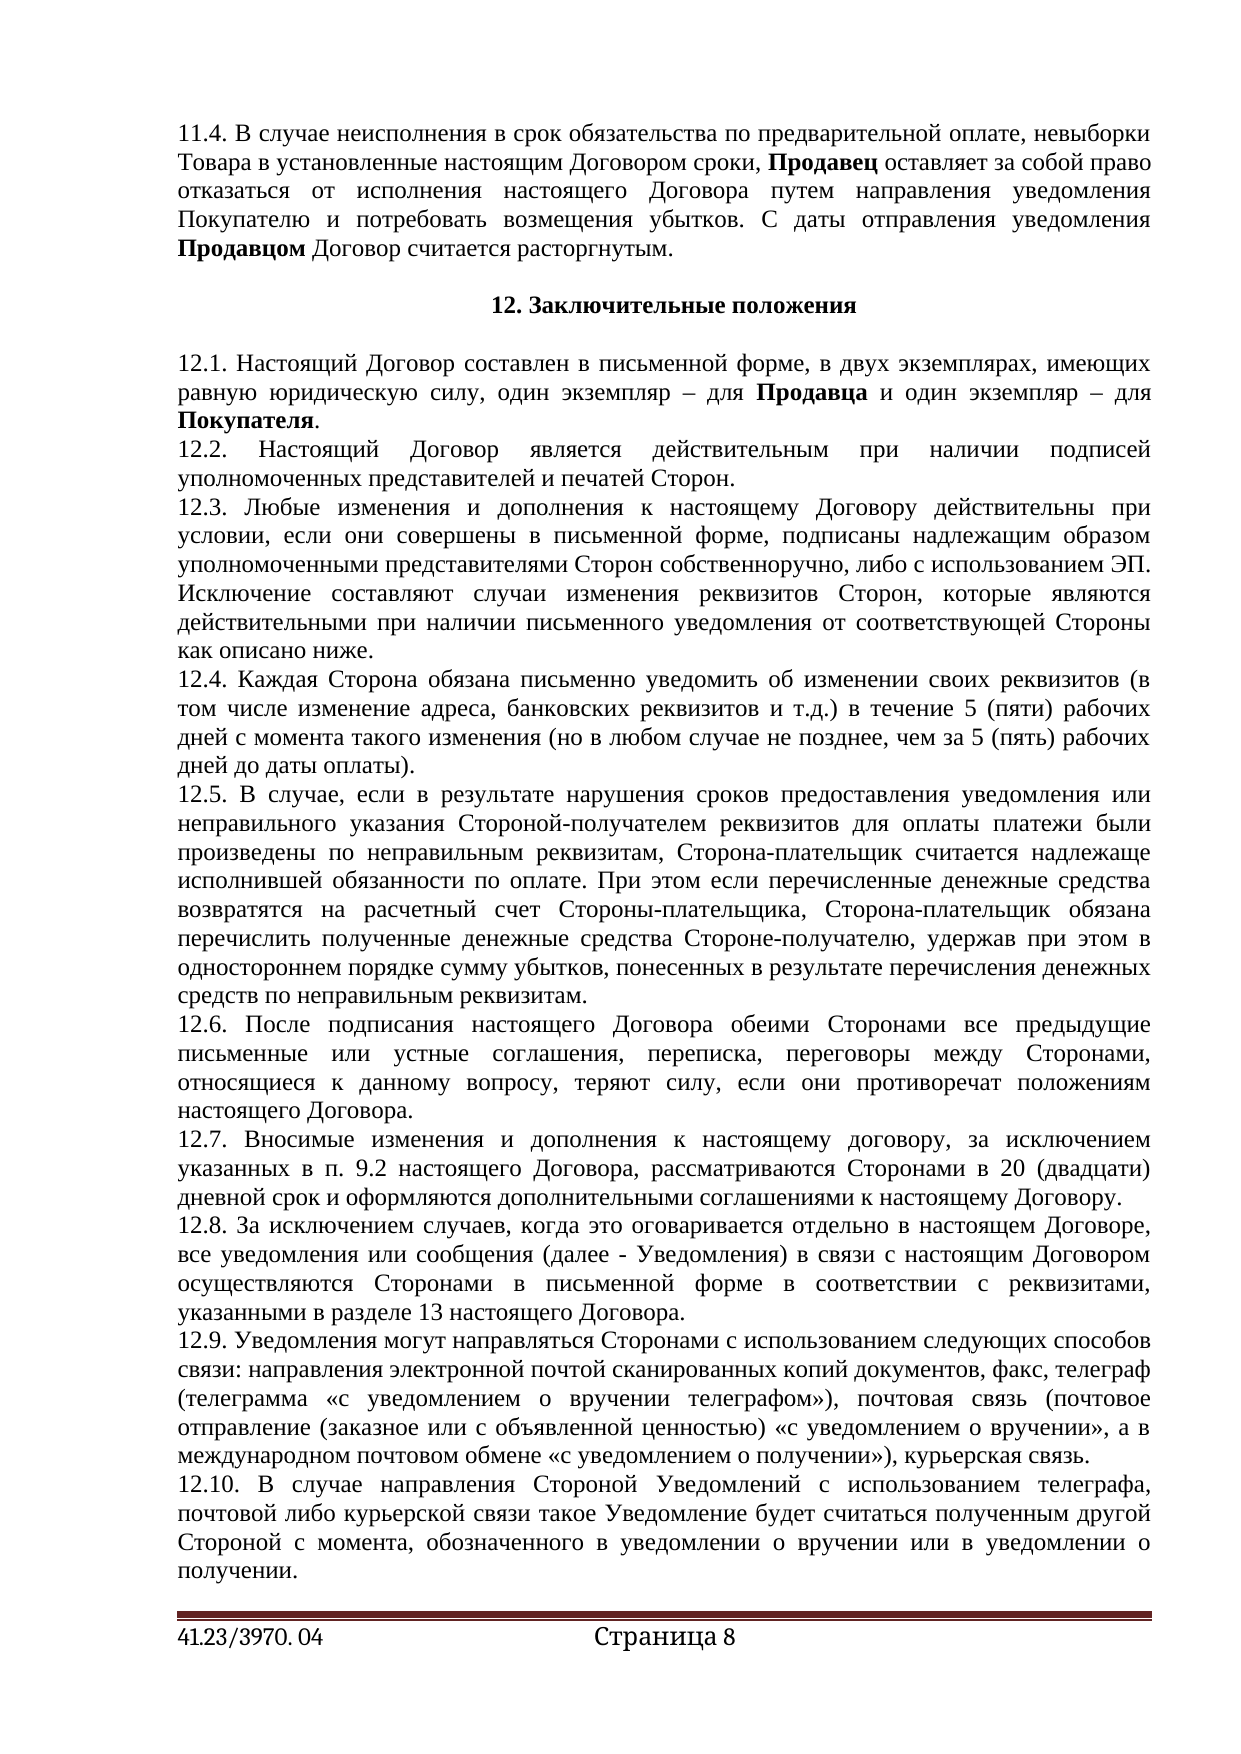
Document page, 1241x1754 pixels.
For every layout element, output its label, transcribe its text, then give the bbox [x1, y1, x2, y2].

text 12.3. Любые изменения и дополнения к настоящему Договору действительны при условии, если они совершены в письменной форме, подписаны надлежащим образом уполномоченными представителями Сторон собственноручно, либо с использованием ЭП. Исключение составляют случаи изменения реквизитов Сторон, которые являются действительными при наличии письменного уведомления от соответствующей Стороны как описано ниже. [177, 492, 1152, 664]
text 12.8. За исключением случаев, когда это оговаривается отдельно в настоящем Договоре, все уведомления или сообщения (далее - Уведомления) в связи с настоящим Договором осуществляются Сторонами в письменной форме в соответствии с реквизитами, указанными в разделе 13 настоящего Договора. [177, 1211, 1152, 1326]
text 12.9. Уведомления могут направляться Сторонами с использованием следующих способов связи: направления электронной почтой сканированных копий документов, факс, телеграф (телеграмма «с уведомлением о вручении телеграфом»), почтовая связь (почтовое отправление (заказное или с объявленной ценностью) «с уведомлением о вручении», а в международном почтовом обмене «с уведомлением о получении»), курьерская связь. [177, 1326, 1152, 1469]
text 12.6. После подписания настоящего Договора обеими Сторонами все предыдущие письменные или устные соглашения, переписка, переговоры между Сторонами, относящиеся к данному вопросу, теряют силу, если они противоречат положениям настоящего Договора. [177, 1009, 1152, 1124]
text 12.4. Каждая Сторона обязана письменно уведомить об изменении своих реквизитов (в том числе изменение адреса, банковских реквизитов и т.д.) в течение 5 (пяти) рабочих дней с момента такого изменения (но в любом случае не позднее, чем за 5 (пять) рабочих дней до даты оплаты). [177, 664, 1152, 779]
text 12.5. В случае, если в результате нарушения сроков предоставления уведомления или неправильного указания Стороной-получателем реквизитов для оплаты платежи были произведены по неправильным реквизитам, Сторона-плательщик считается надлежаще исполнившей обязанности по оплате. При этом если перечисленные денежные средства возвратятся на расчетный счет Стороны-плательщика, Сторона-плательщик обязана перечислить полученные денежные средства Стороне-получателю, удержав при этом в одностороннем порядке сумму убытков, понесенных в результате перечисления денежных средств по неправильным реквизитам. [177, 779, 1152, 1009]
text 12. Заключительные положения [196, 291, 1152, 319]
text 11.4. В случае неисполнения в срок обязательства по предварительной оплате, невыборки Товара в установленные настоящим Договором сроки, Продавец оставляет за собой право отказаться от исполнения настоящего Договора путем направления уведомления Покупателю и потребовать возмещения убытков. С даты отправления уведомления Продавцом Договор считается расторгнутым. [177, 118, 1152, 262]
text 12.10. В случае направления Стороной Уведомлений с использованием телеграфа, почтовой либо курьерской связи такое Уведомление будет считаться полученным другой Стороной с момента, обозначенного в уведомлении о вручении или в уведомлении о получении. [177, 1469, 1152, 1584]
text 12.1. Настоящий Договор составлен в письменной форме, в двух экземплярах, имеющих равную юридическую силу, один экземпляр – для Продавца и один экземпляр – для Покупателя. [177, 348, 1152, 434]
text 12.7. Вносимые изменения и дополнения к настоящему договору, за исключением указанных в п. 9.2 настоящего Договора, рассматриваются Сторонами в 20 (двадцати) дневной срок и оформляются дополнительными соглашениями к настоящему Договору. [177, 1124, 1152, 1211]
text 12.2. Настоящий Договор является действительным при наличии подписей уполномоченных представителей и печатей Сторон. [177, 434, 1152, 492]
